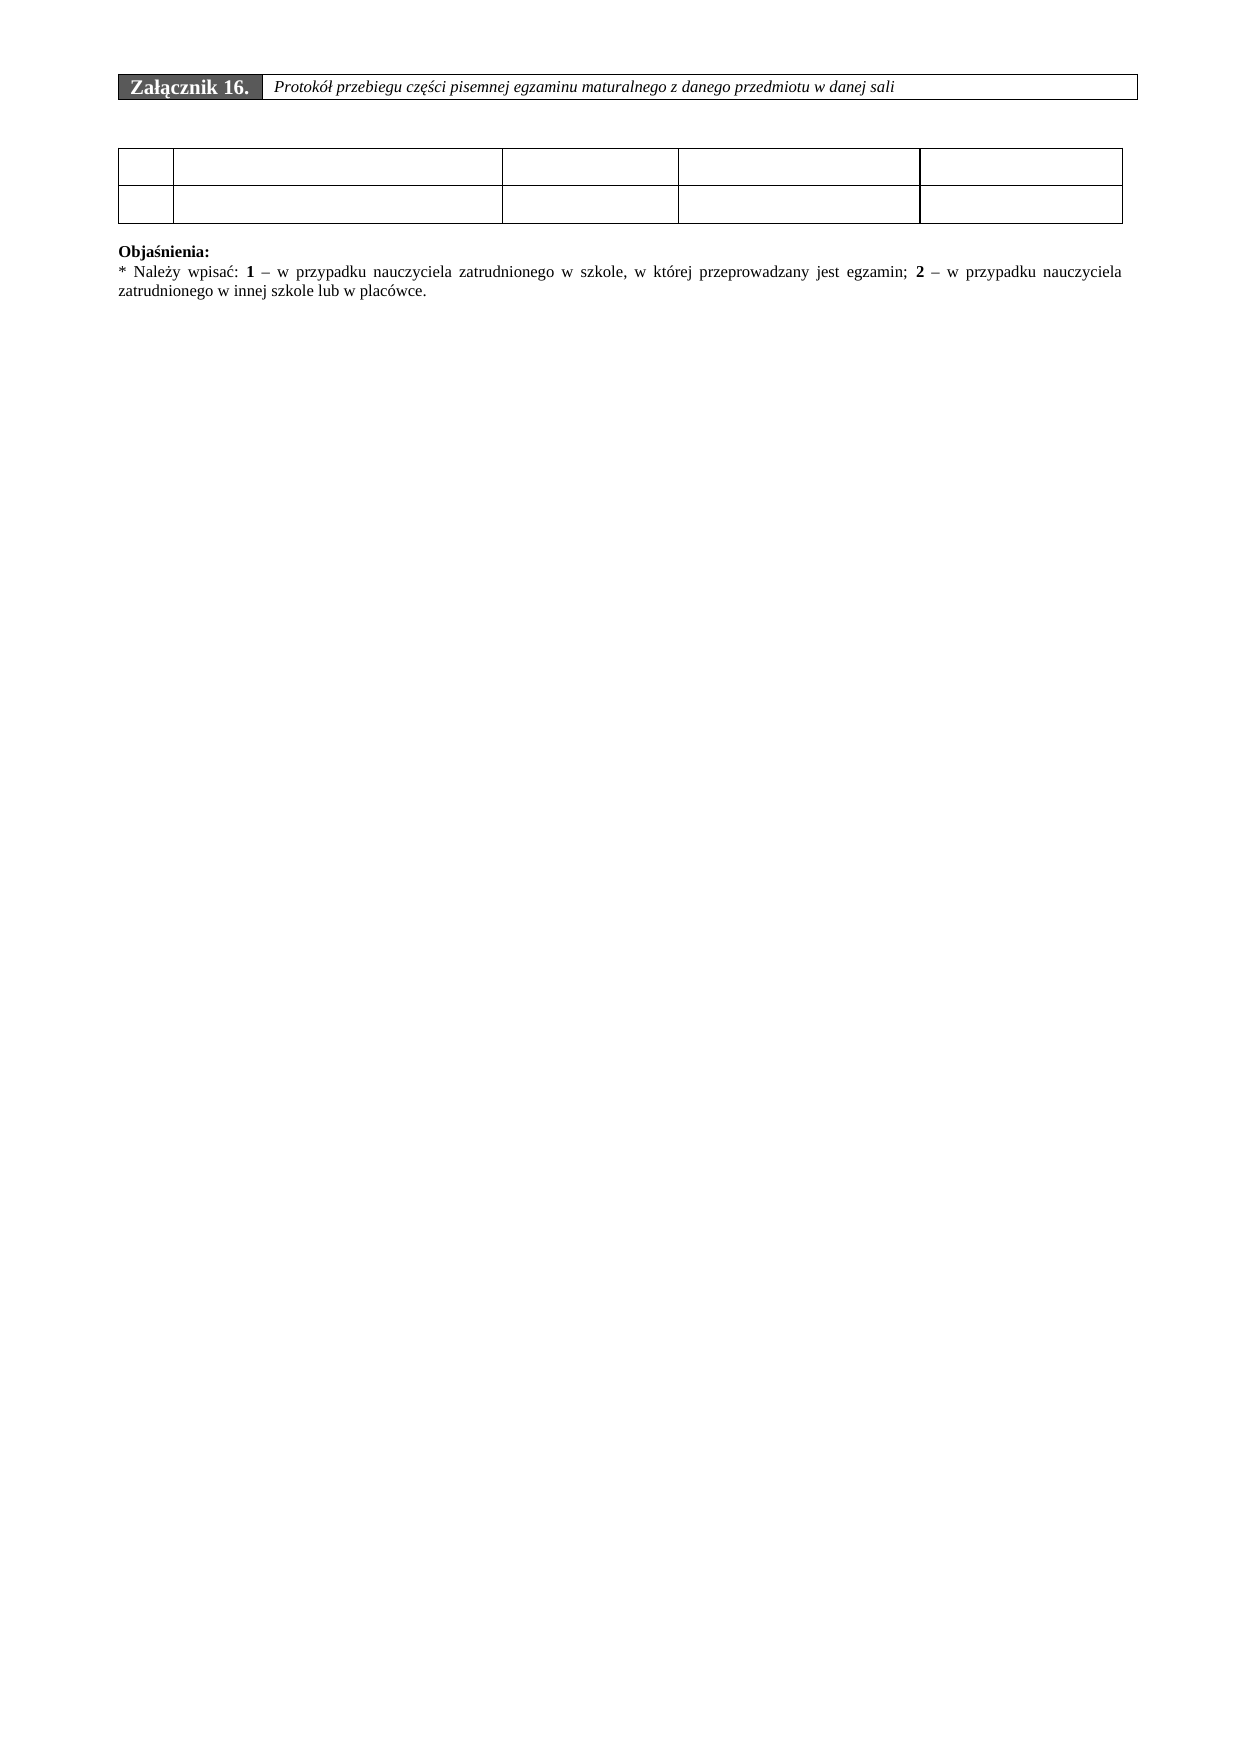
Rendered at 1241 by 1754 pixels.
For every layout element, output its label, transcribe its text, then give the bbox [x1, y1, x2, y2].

table_cell [921, 186, 1122, 223]
table_cell [174, 149, 502, 185]
table_cell [679, 186, 919, 223]
table_cell [119, 186, 173, 223]
table_cell [679, 149, 919, 185]
table_cell [119, 149, 173, 185]
table_cell [174, 186, 502, 223]
table_cell [921, 149, 1122, 185]
table_cell [503, 149, 678, 185]
table_cell [503, 186, 678, 223]
text Objaśnienia: [118, 242, 1122, 261]
text * Należy wpisać: 1 – w przypadku nauczyciela zatrudnionego w szkole, w której przeprowadzany jest egzamin; 2 – w przypadku nauczyciela zatrudnionego w innej szkole lub w placówce. [118, 261, 1122, 300]
